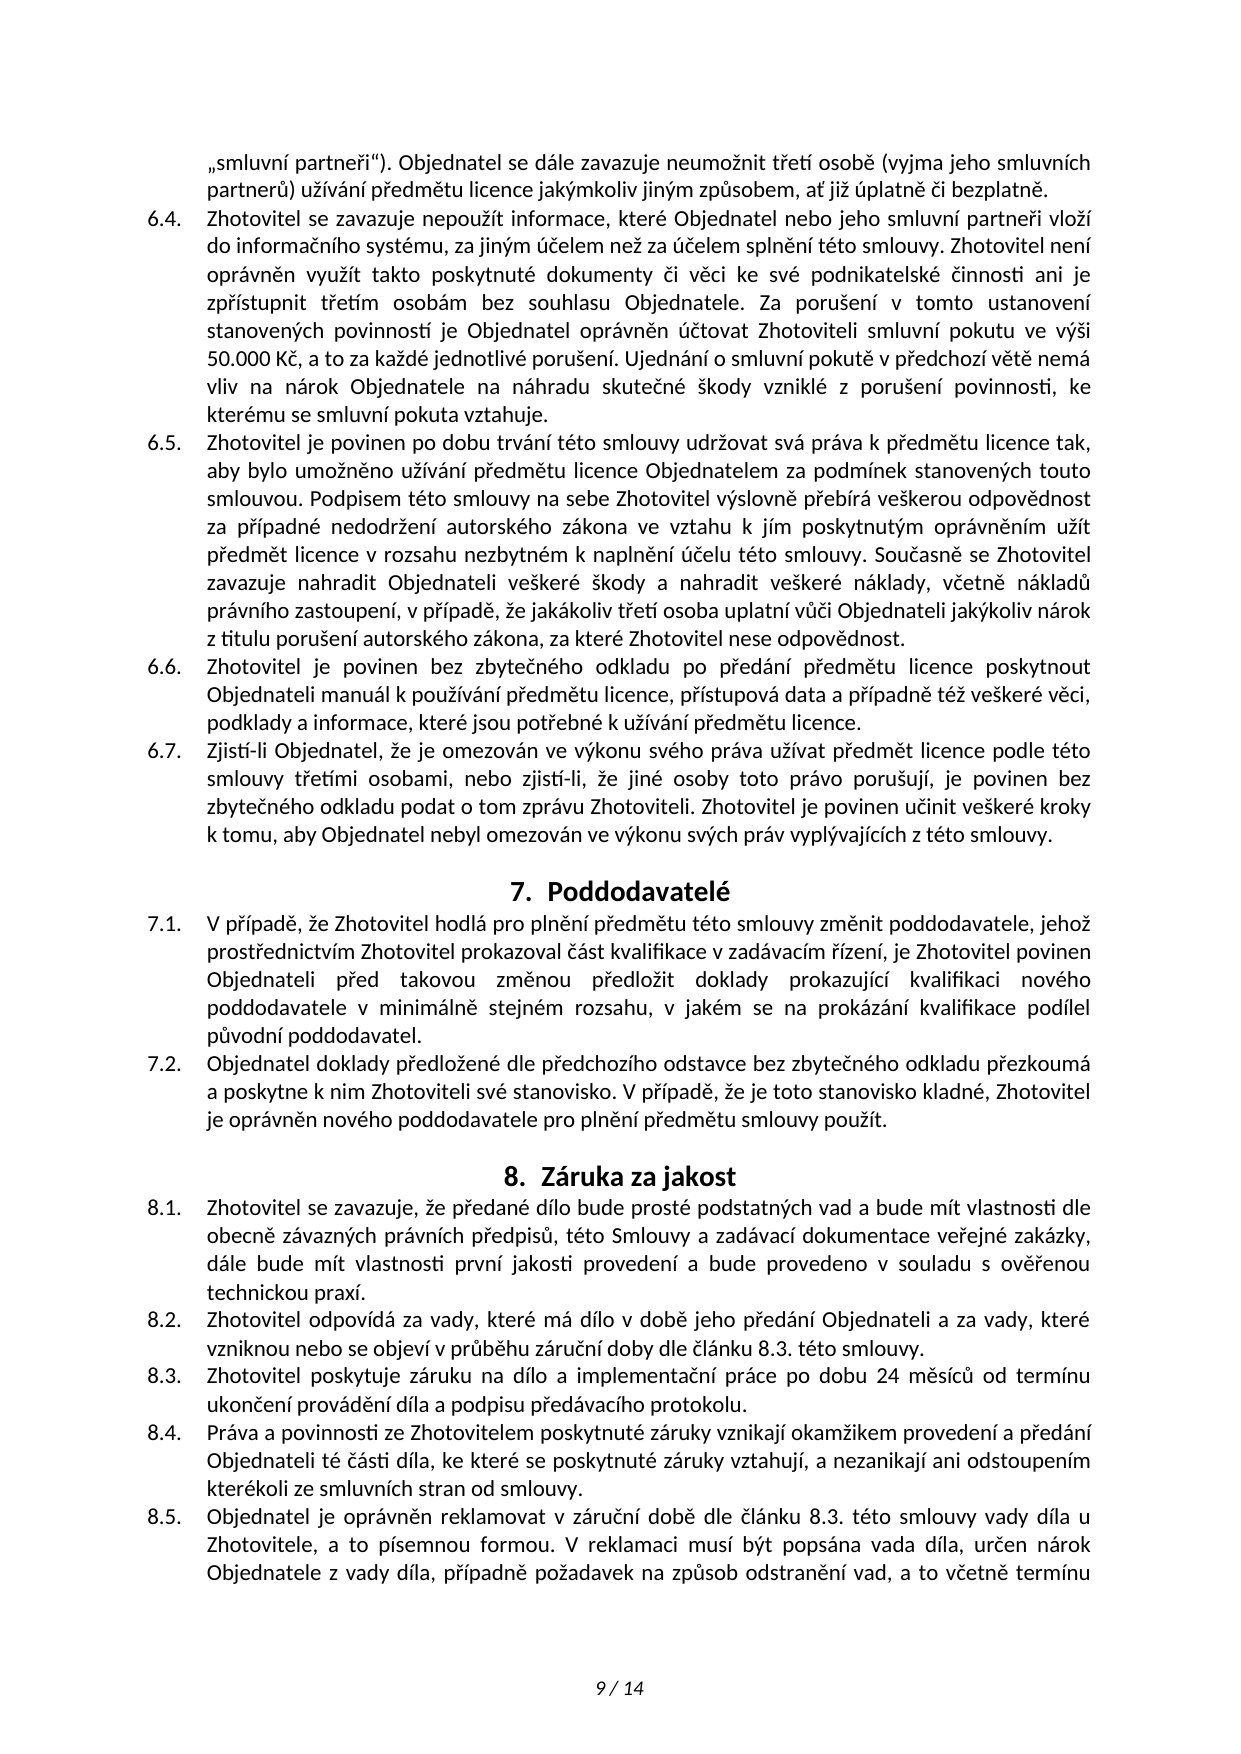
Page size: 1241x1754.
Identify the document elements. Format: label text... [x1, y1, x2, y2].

list Zhotovitel poskytuje záruku na dílo a implementační práce po dobu 24 měsíců od termínu ukončení provádění díla a podpisu předávacího protokolu. [147, 1362, 1093, 1418]
list Zhotovitel se zavazuje nepoužít informace, které Objednatel nebo jeho smluvní partneři vloží do informačního systému, za jiným účelem než za účelem splnění této smlouvy. Zhotovitel není oprávněn využít takto poskytnuté dokumenty či věci ke své podnikatelské činnosti ani je zpřístupnit třetím osobám bez souhlasu Objednatele. Za porušení v tomto ustanovení stanovených povinností je Objednatel oprávněn účtovat Zhotoviteli smluvní pokutu ve výši 50.000 Kč, a to za každé jednotlivé porušení. Ujednání o smluvní pokutě v předchozí větě nemá vliv na nárok Objednatele na náhradu skutečné škody vzniklé z porušení povinnosti, ke kterému se smluvní pokuta vztahuje. [147, 204, 1093, 428]
list Zjistí-li Objednatel, že je omezován ve výkonu svého práva užívat předmět licence podle této smlouvy třetími osobami, nebo zjistí-li, že jiné osoby toto právo porušují, je povinen bez zbytečného odkladu podat o tom zprávu Zhotoviteli. Zhotovitel je povinen učinit veškeré kroky k tomu, aby Objednatel nebyl omezován ve výkonu svých práv vyplývajících z této smlouvy. [147, 736, 1093, 848]
list Objednatel doklady předložené dle předchozího odstavce bez zbytečného odkladu přezkoumá a poskytne k nim Zhotoviteli své stanovisko. V případě, že je toto stanovisko kladné, Zhotovitel je oprávněn nového poddodavatele pro plnění předmětu smlouvy použít. [147, 1049, 1093, 1133]
list V případě, že Zhotovitel hodlá pro plnění předmětu této smlouvy změnit poddodavatele, jehož prostřednictvím Zhotovitel prokazoval část kvalifikace v zadávacím řízení, je Zhotovitel povinen Objednateli před takovou změnou předložit doklady prokazující kvalifikaci nového poddodavatele v minimálně stejném rozsahu, v jakém se na prokázání kvalifikace podílel původní poddodavatel. [147, 909, 1093, 1049]
subtitle Poddodavatelé [148, 873, 1093, 909]
list Zhotovitel je povinen po dobu trvání této smlouvy udržovat svá práva k předmětu licence tak, aby bylo umožněno užívání předmětu licence Objednatelem za podmínek stanovených touto smlouvou. Podpisem této smlouvy na sebe Zhotovitel výslovně přebírá veškerou odpovědnost za případné nedodržení autorského zákona ve vztahu k jím poskytnutým oprávněním užít předmět licence v rozsahu nezbytném k naplnění účelu této smlouvy. Současně se Zhotovitel zavazuje nahradit Objednateli veškeré škody a nahradit veškeré náklady, včetně nákladů právního zastoupení, v případě, že jakákoliv třetí osoba uplatní vůči Objednateli jakýkoliv nárok z titulu porušení autorského zákona, za které Zhotovitel nese odpovědnost. [147, 428, 1093, 652]
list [147, 1502, 1093, 1586]
list Práva a povinnosti ze Zhotovitelem poskytnuté záruky vznikají okamžikem provedení a předání Objednateli té části díla, ke které se poskytnuté záruky vztahují, a nezanikají ani odstoupením kterékoli ze smluvních stran od smlouvy. [147, 1418, 1093, 1502]
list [147, 148, 1093, 204]
subtitle Záruka za jakost [148, 1158, 1093, 1193]
list Zhotovitel se zavazuje, že předané dílo bude prosté podstatných vad a bude mít vlastnosti dle obecně závazných právních předpisů, této Smlouvy a zadávací dokumentace veřejné zakázky, dále bude mít vlastnosti první jakosti provedení a bude provedeno v souladu s ověřenou technickou praxí. [147, 1193, 1093, 1306]
list Zhotovitel je povinen bez zbytečného odkladu po předání předmětu licence poskytnout Objednateli manuál k používání předmětu licence, přístupová data a případně též veškeré věci, podklady a informace, které jsou potřebné k užívání předmětu licence. [147, 652, 1093, 736]
list Zhotovitel odpovídá za vady, které má dílo v době jeho předání Objednateli a za vady, které vzniknou nebo se objeví v průběhu záruční doby dle článku 8.3. této smlouvy. [147, 1306, 1093, 1362]
